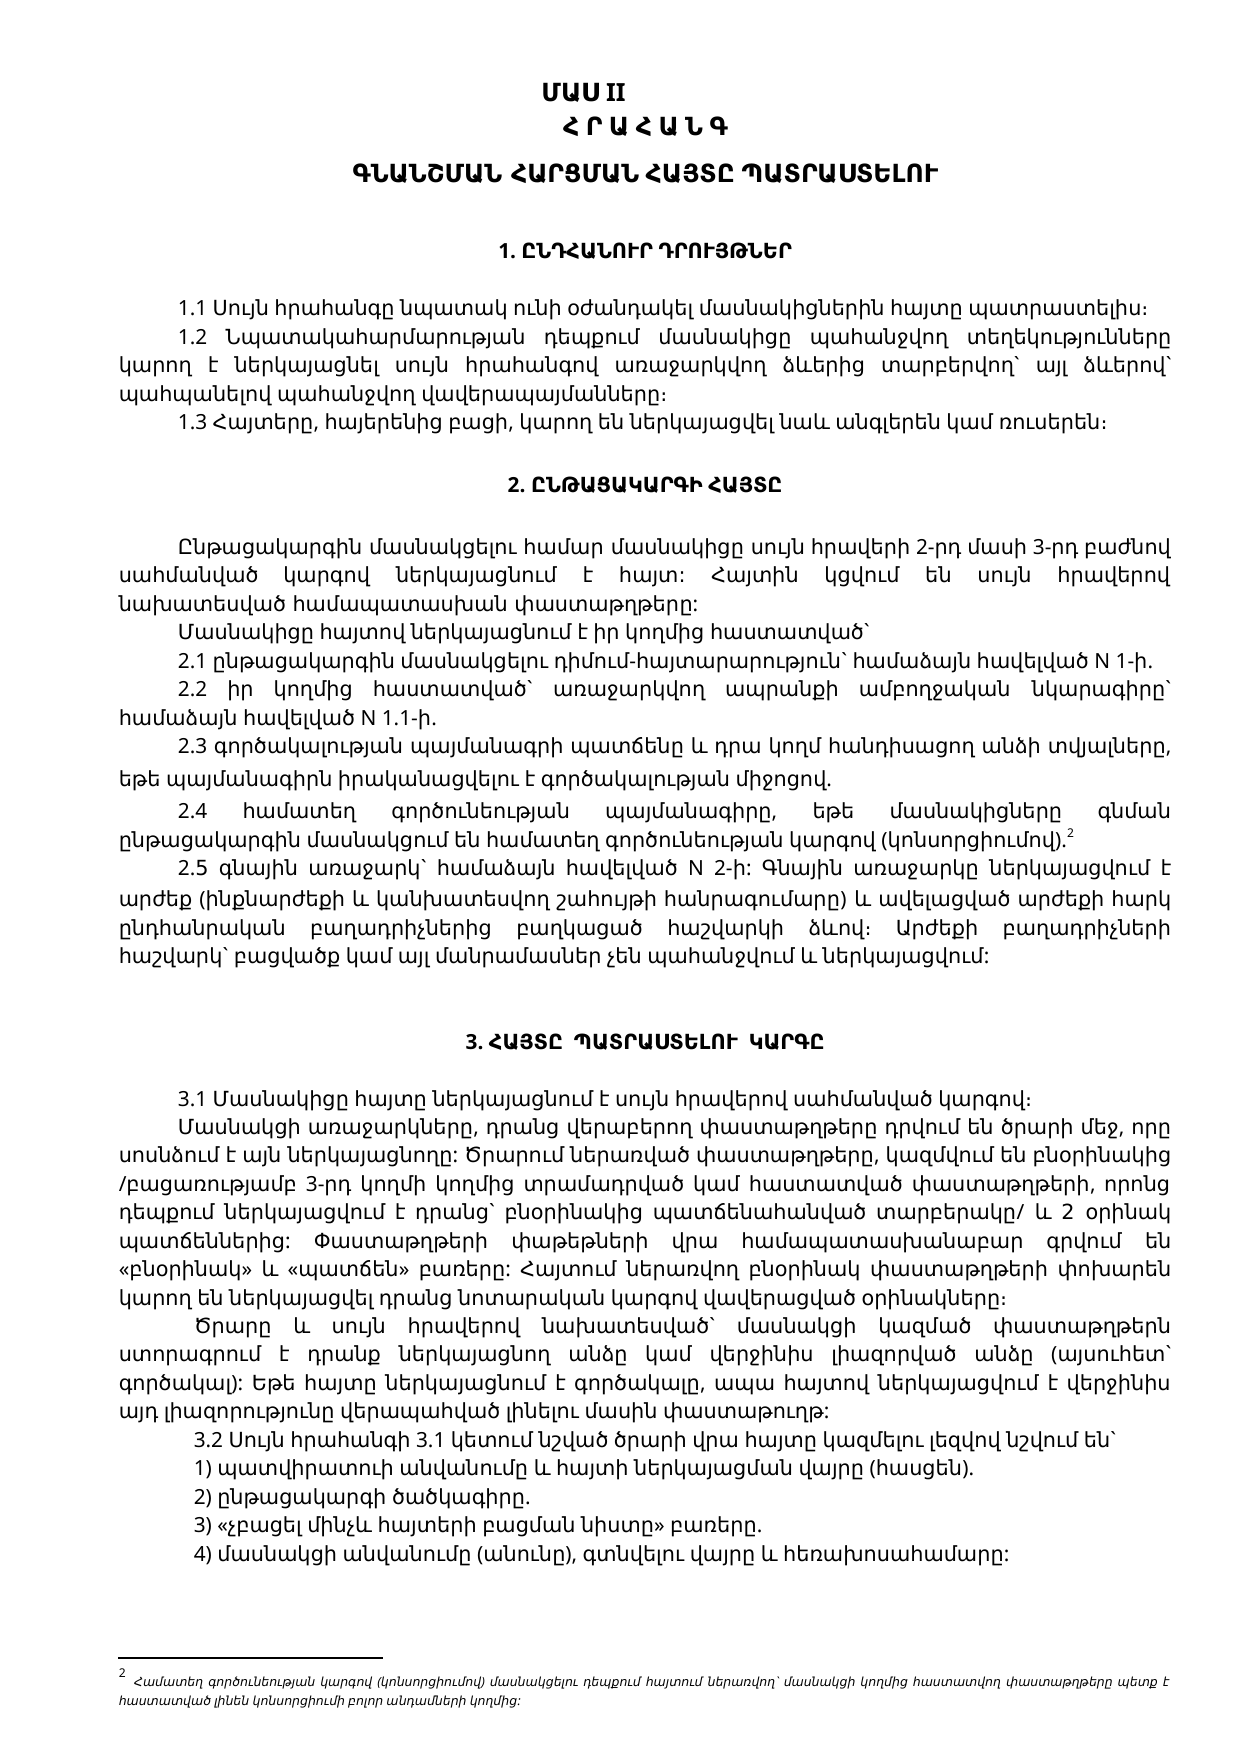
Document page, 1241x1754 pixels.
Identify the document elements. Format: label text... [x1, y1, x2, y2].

text 2. ԸՆԹԱՑԱԿԱՐԳԻ ՀԱՅՏԸ [118, 470, 1171, 498]
text 3.1 Մասնակիցը հայտը ներկայացնում է սույն հրավերով սահմանված կարգով։ [118, 1084, 1171, 1112]
text ՄԱՍ II [118, 75, 1171, 109]
text Հ Ր Ա Հ Ա Ն Գ [118, 109, 1172, 143]
text 1) պատվիրատուի անվանումը և հայտի ներկայացման վայրը (հասցեն). [118, 1453, 1171, 1482]
text Ծրարը և սույն հրավերով նախատեսված` մասնակցի կազմած փաստաթղթերն ստորագրում է դրանք ներկայացնող անձը կամ վերջինիս լիազորված անձը (այսուհետ` գործակալ): Եթե հայտը ներկայացնում է գործակալը, ապա հայտով ներկայացվում է վերջինիս այդ լիազորությունը վերապահված լինելու մասին փաստաթուղթ: [118, 1311, 1171, 1425]
text Ընթացակարգին մասնակցելու համար մասնակիցը սույն հրավերի 2-րդ մասի 3-րդ բաժնով սահմանված կարգով ներկայացնում է հայտ: Հայտին կցվում են սույն հրավերով նախատեսված համապատասխան փաստաթղթերը: [118, 532, 1171, 617]
text Մասնակցի առաջարկները, դրանց վերաբերող փաստաթղթերը դրվում են ծրարի մեջ, որը սոսնձում է այն ներկայացնողը: Ծրարում ներառված փաստաթղթերը, կազմվում են բնօրինակից /բացառությամբ 3-րդ կողմի կողմից տրամադրված կամ հաստատված փաստաթղթերի, որոնց դեպքում ներկայացվում է դրանց` բնօրինակից պատճենահանված տարբերակը/ և 2 օրինակ պատճեններից: Փաստաթղթերի փաթեթների վրա համապատասխանաբար գրվում են «բնօրինակ» և «պատճեն» բառերը: Հայտում ներառվող բնօրինակ փաստաթղթերի փոխարեն կարող են ներկայացվել դրանց նոտարական կարգով վավերացված օրինակները։ [118, 1112, 1171, 1311]
text 1. ԸՆԴՀԱՆՈՒՐ ԴՐՈՒՅԹՆԵՐ [118, 236, 1171, 265]
text 1.3 Հայտերը, հայերենից բացի, կարող են ներկայացվել նաև անգլերեն կամ ռուսերեն։ [118, 407, 1171, 436]
text Մասնակիցը հայտով ներկայացնում է իր կողմից հաստատված` [118, 617, 1171, 646]
text 4) մասնակցի անվանումը (անունը), գտնվելու վայրը և հեռախոսահամարը: [118, 1539, 1171, 1567]
text 1.1 Սույն հրահանգը նպատակ ունի օժանդակել մասնակիցներին հայտը պատրաստելիս։ [118, 293, 1171, 322]
text 2.3 գործակալության պայմանագրի պատճենը և դրա կողմ հանդիսացող անձի տվյալները, եթե պայմանագիրն իրականացվելու է գործակալության միջոցով. [118, 731, 1171, 792]
text 3.2 Սույն հրահանգի 3.1 կետում նշված ծրարի վրա հայտը կազմելու լեզվով նշվում են` [118, 1425, 1171, 1453]
text ԳՆԱՆՇՄԱՆ ՀԱՐՑՄԱՆ ՀԱՅՏԸ ՊԱՏՐԱՍՏԵԼՈՒ [118, 156, 1172, 190]
text 2.1 ընթացակարգին մասնակցելու դիմում-հայտարարություն` համաձայն հավելված N 1-ի. [118, 646, 1171, 674]
text 3. ՀԱՅՏԸ ՊԱՏՐԱՍՏԵԼՈՒ ԿԱՐԳԸ [118, 1027, 1171, 1055]
text 1.2 Նպատակահարմարության դեպքում մասնակիցը պահանջվող տեղեկությունները կարող է ներկայացնել սույն հրահանգով առաջարկվող ձևերից տարբերվող` այլ ձևերով` պահպանելով պահանջվող վավերապայմանները։ [118, 322, 1171, 407]
text 2.5 գնային առաջարկ` համաձայն հավելված N 2-ի: Գնային առաջարկը ներկայացվում է արժեք (ինքնարժեքի և կանխատեսվող շահույթի հանրագումարը) և ավելացված արժեքի հարկ ընդհանրական բաղադրիչներից բաղկացած հաշվարկի ձևով։ Արժեքի բաղադրիչների հաշվարկ` բացվածք կամ այլ մանրամասներ չեն պահանջվում և ներկայացվում: [118, 853, 1171, 970]
text 2.2 իր կողմից հաստատված` առաջարկվող ապրանքի ամբողջական նկարագիրը` համաձայն հավելված N 1.1-ի. [118, 674, 1171, 731]
text 2) ընթացակարգի ծածկագիրը. [118, 1482, 1171, 1510]
text 2.4 համատեղ գործունեության պայմանագիրը, եթե մասնակիցները գնման ընթացակարգին մասնակցում են համատեղ գործունեության կարգով (կոնսորցիումով). [118, 796, 1171, 853]
text 3) «չբացել մինչև հայտերի բացման նիստը» բառերը. [118, 1510, 1171, 1539]
